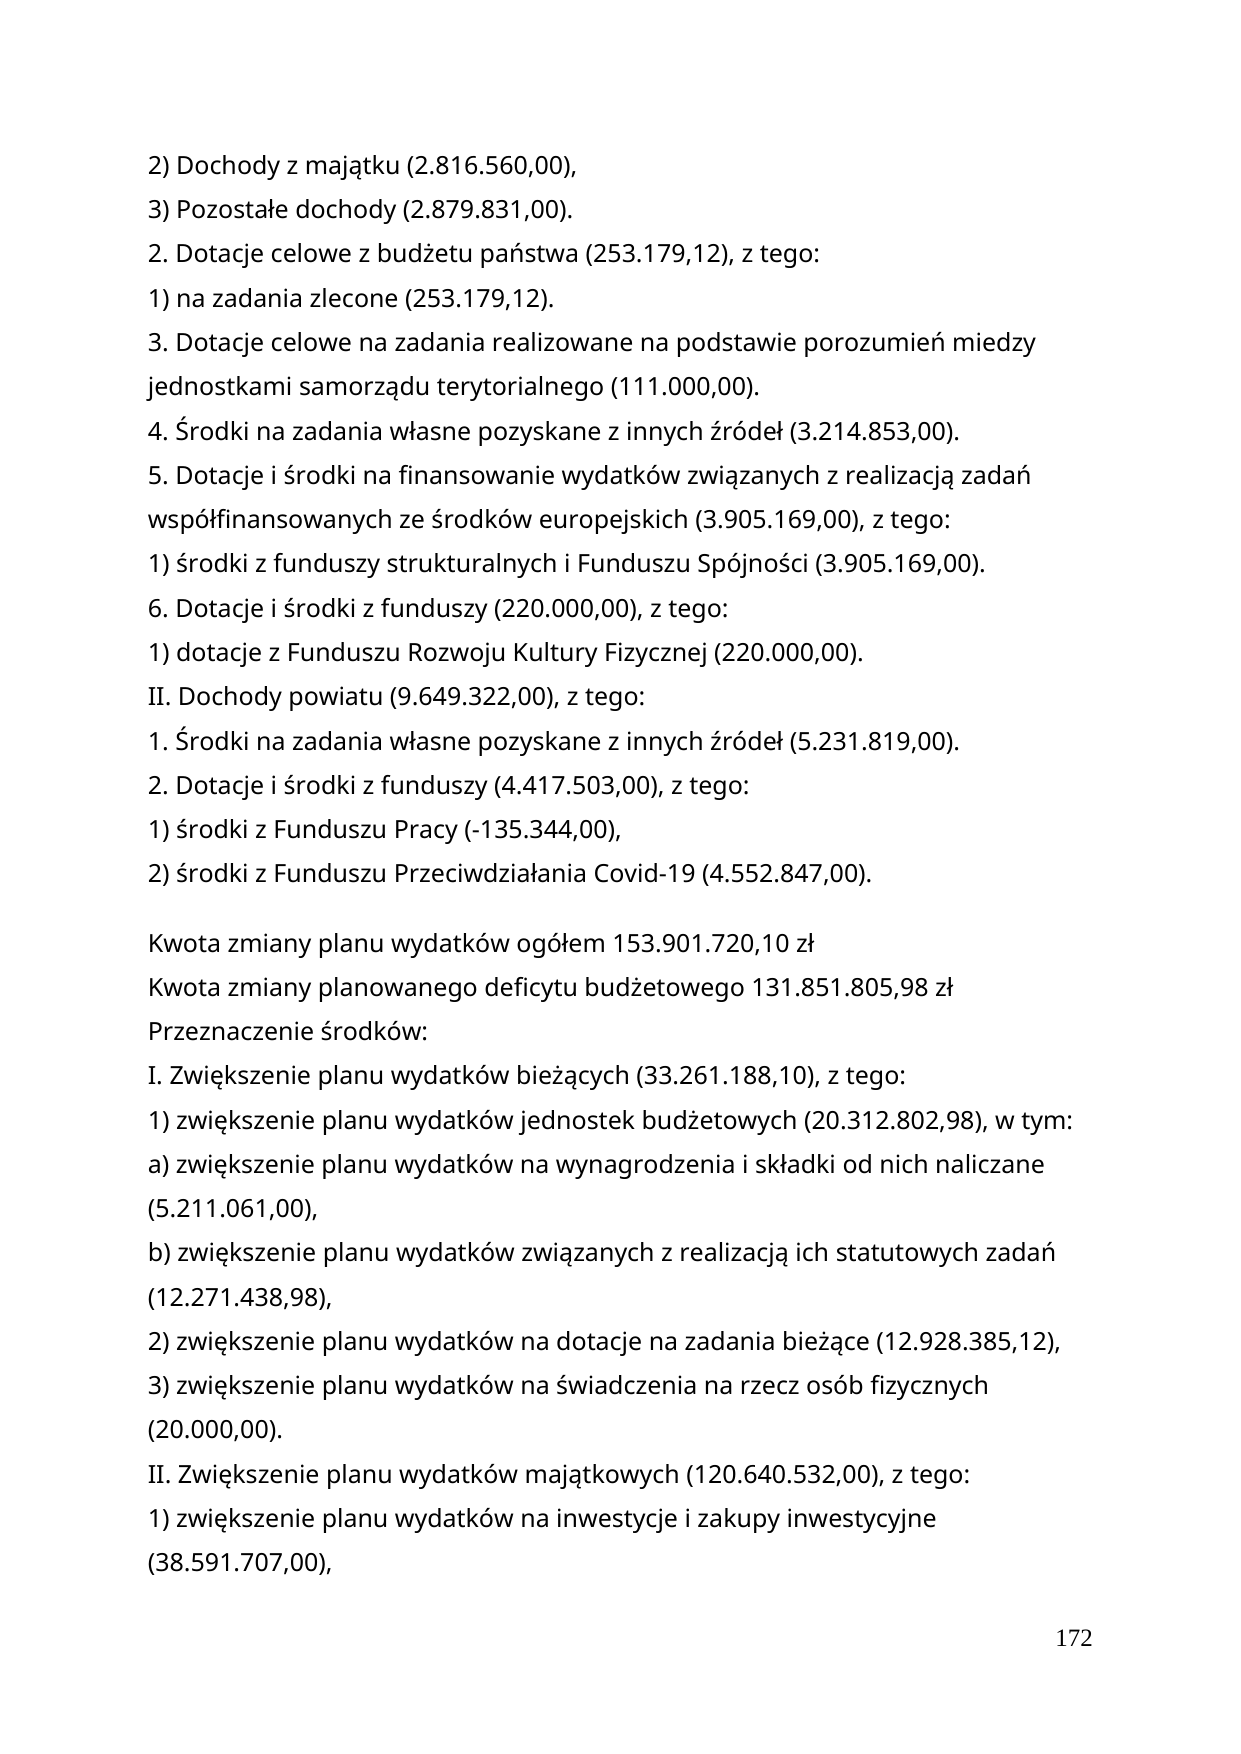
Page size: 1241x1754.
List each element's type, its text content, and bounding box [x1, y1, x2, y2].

text 6. Dotacje i środki z funduszy (220.000,00), z tego: [148, 590, 1093, 624]
text 2) środki z Funduszu Przeciwdziałania Covid-19 (4.552.847,00). [148, 856, 1093, 890]
text 3) zwiększenie planu wydatków na świadczenia na rzecz osób fizycznych (20.000,00). [148, 1368, 1093, 1446]
text b) zwiększenie planu wydatków związanych z realizacją ich statutowych zadań (12.271.438,98), [148, 1235, 1093, 1313]
text 2) Dochody z majątku (2.816.560,00), [148, 148, 1093, 182]
text 1. Środki na zadania własne pozyskane z innych źródeł (5.231.819,00). [148, 723, 1093, 757]
text 1) dotacje z Funduszu Rozwoju Kultury Fizycznej (220.000,00). [148, 634, 1093, 669]
text 3) Pozostałe dochody (2.879.831,00). [148, 192, 1093, 226]
text 2. Dotacje i środki z funduszy (4.417.503,00), z tego: [148, 767, 1093, 801]
text II. Dochody powiatu (9.649.322,00), z tego: [148, 679, 1093, 713]
text 1) środki z Funduszu Pracy (-135.344,00), [148, 812, 1093, 846]
text 1) na zadania zlecone (253.179,12). [148, 280, 1093, 314]
text Przeznaczenie środków: [148, 1014, 1093, 1048]
text 4. Środki na zadania własne pozyskane z innych źródeł (3.214.853,00). [148, 413, 1093, 447]
text II. Zwiększenie planu wydatków majątkowych (120.640.532,00), z tego: [148, 1456, 1093, 1491]
text 3. Dotacje celowe na zadania realizowane na podstawie porozumień miedzy jednostkami samorządu terytorialnego (111.000,00). [148, 325, 1093, 403]
text 2) zwiększenie planu wydatków na dotacje na zadania bieżące (12.928.385,12), [148, 1324, 1093, 1358]
text 2. Dotacje celowe z budżetu państwa (253.179,12), z tego: [148, 236, 1093, 270]
text Kwota zmiany planu wydatków ogółem 153.901.720,10 zł [148, 925, 1093, 959]
text 1) zwiększenie planu wydatków na inwestycje i zakupy inwestycyjne (38.591.707,00), [148, 1501, 1093, 1579]
text I. Zwiększenie planu wydatków bieżących (33.261.188,10), z tego: [148, 1058, 1093, 1092]
text 1) środki z funduszy strukturalnych i Funduszu Spójności (3.905.169,00). [148, 546, 1093, 580]
text Kwota zmiany planowanego deficytu budżetowego 131.851.805,98 zł [148, 969, 1093, 1003]
text 5. Dotacje i środki na finansowanie wydatków związanych z realizacją zadań współfinansowanych ze środków europejskich (3.905.169,00), z tego: [148, 457, 1093, 536]
text a) zwiększenie planu wydatków na wynagrodzenia i składki od nich naliczane (5.211.061,00), [148, 1147, 1093, 1225]
text 1) zwiększenie planu wydatków jednostek budżetowych (20.312.802,98), w tym: [148, 1102, 1093, 1136]
